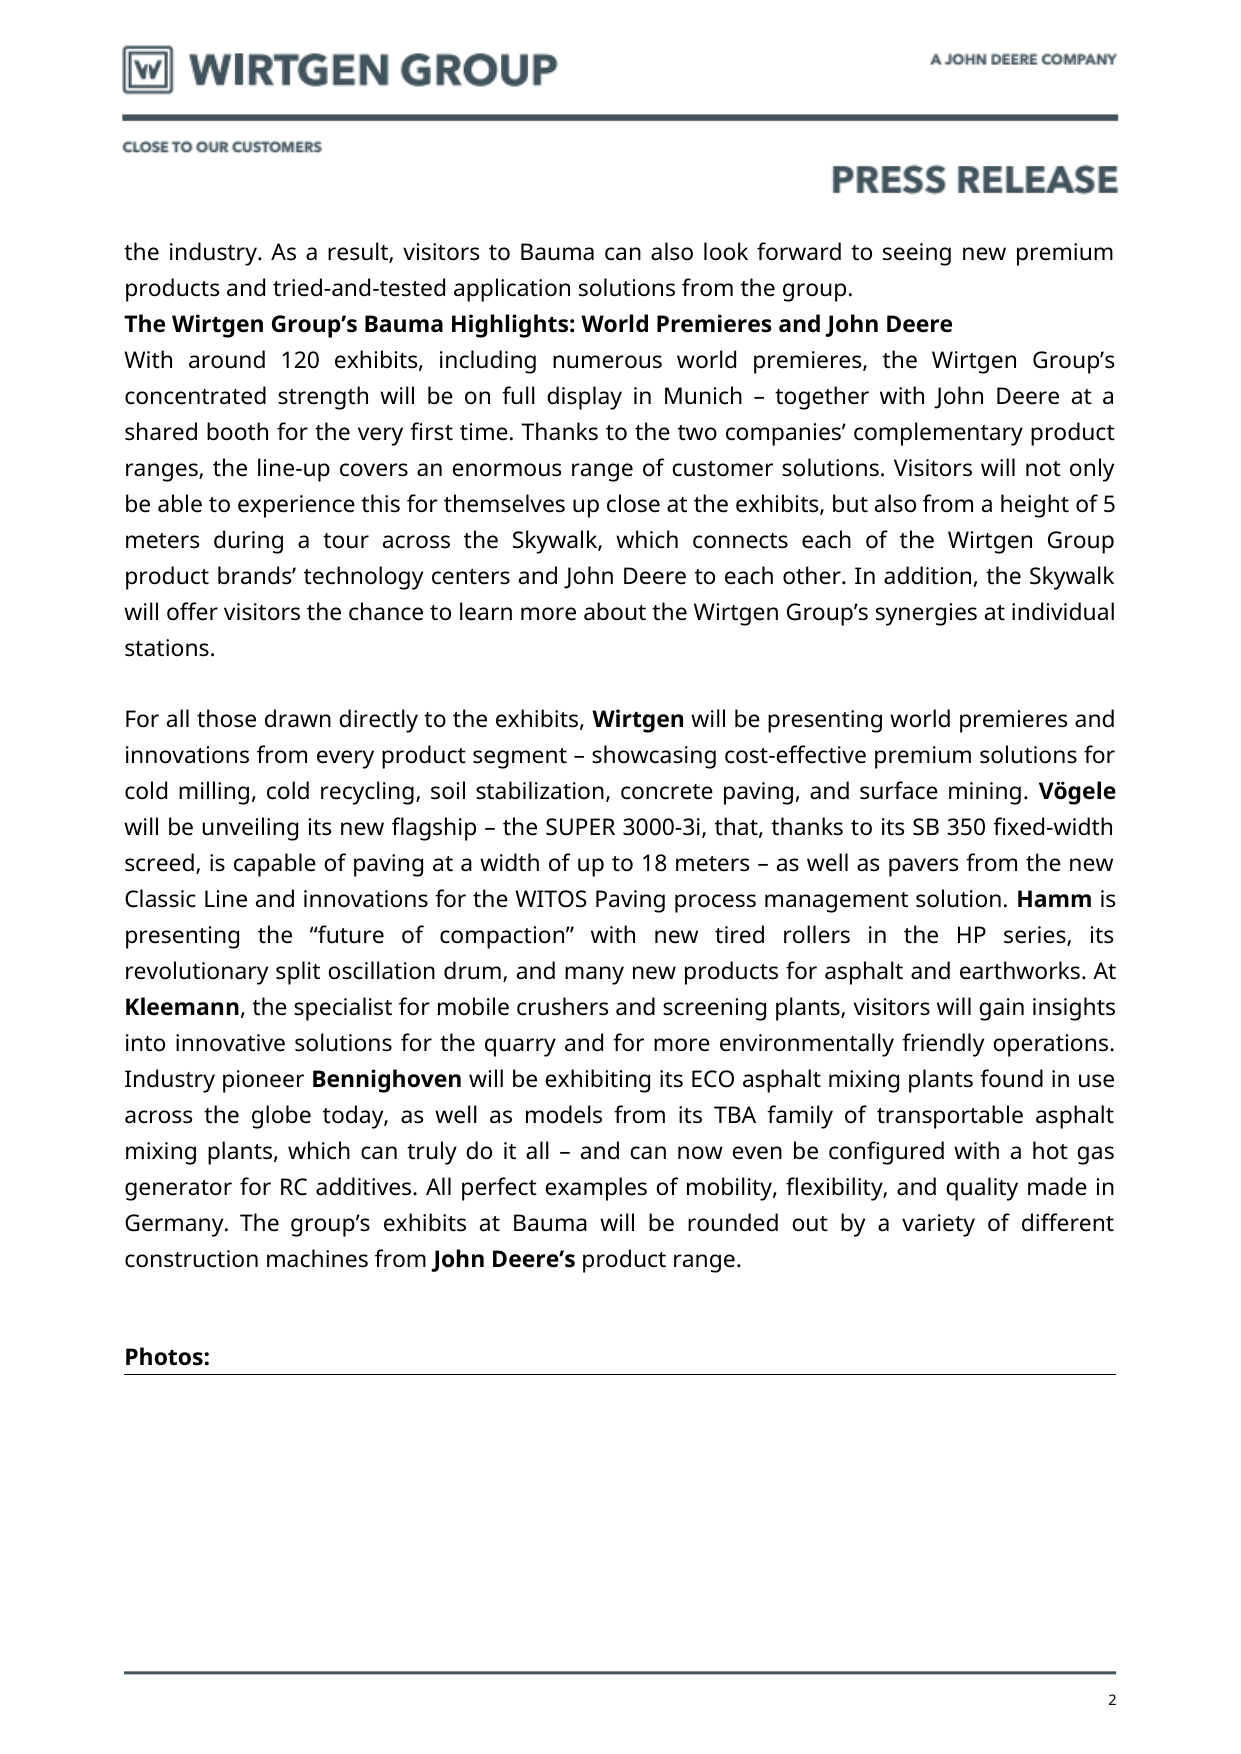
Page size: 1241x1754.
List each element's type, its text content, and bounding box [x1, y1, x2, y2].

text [124, 236, 1116, 303]
text With around 120 exhibits, including numerous world premieres, the Wirtgen Group’s concentrated strength will be on full display in Munich – together with John Deere at a shared booth for the very first time. Thanks to the two companies’ complementary product ranges, the line-up covers an enormous range of customer solutions. Visitors will not only be able to experience this for themselves up close at the exhibits, but also from a height of 5 meters during a tour across the Skywalk, which connects each of the Wirtgen Group product brands’ technology centers and John Deere to each other. In addition, the Skywalk will offer visitors the chance to learn more about the Wirtgen Group’s synergies at individual stations. [124, 344, 1116, 663]
text For all those drawn directly to the exhibits, Wirtgen will be presenting world premieres and innovations from every product segment – showcasing cost-effective premium solutions for cold milling, cold recycling, soil stabilization, concrete paving, and surface mining. Vögele will be unveiling its new flagship – the SUPER 3000-3i, that, thanks to its SB 350 fixed-width screed, is capable of paving at a width of up to 18 meters – as well as pavers from the new Classic Line and innovations for the WITOS Paving process management solution. Hamm is presenting the “future of compaction” with new tired rollers in the HP series, its revolutionary split oscillation drum, and many new products for asphalt and earthworks. At Kleemann, the specialist for mobile crushers and screening plants, visitors will gain insights into innovative solutions for the quarry and for more environmentally friendly operations. Industry pioneer Bennighoven will be exhibiting its ECO asphalt mixing plants found in use across the globe today, as well as models from its TBA family of transportable asphalt mixing plants, which can truly do it all – and can now even be configured with a hot gas generator for RC additives. All perfect examples of mobility, flexibility, and quality made in Germany. The group’s exhibits at Bauma will be rounded out by a variety of different construction machines from John Deere’s product range. [124, 703, 1116, 1274]
text The Wirtgen Group’s Bauma Highlights: World Premieres and John Deere [124, 308, 1116, 339]
text Photos: [124, 1341, 1116, 1374]
